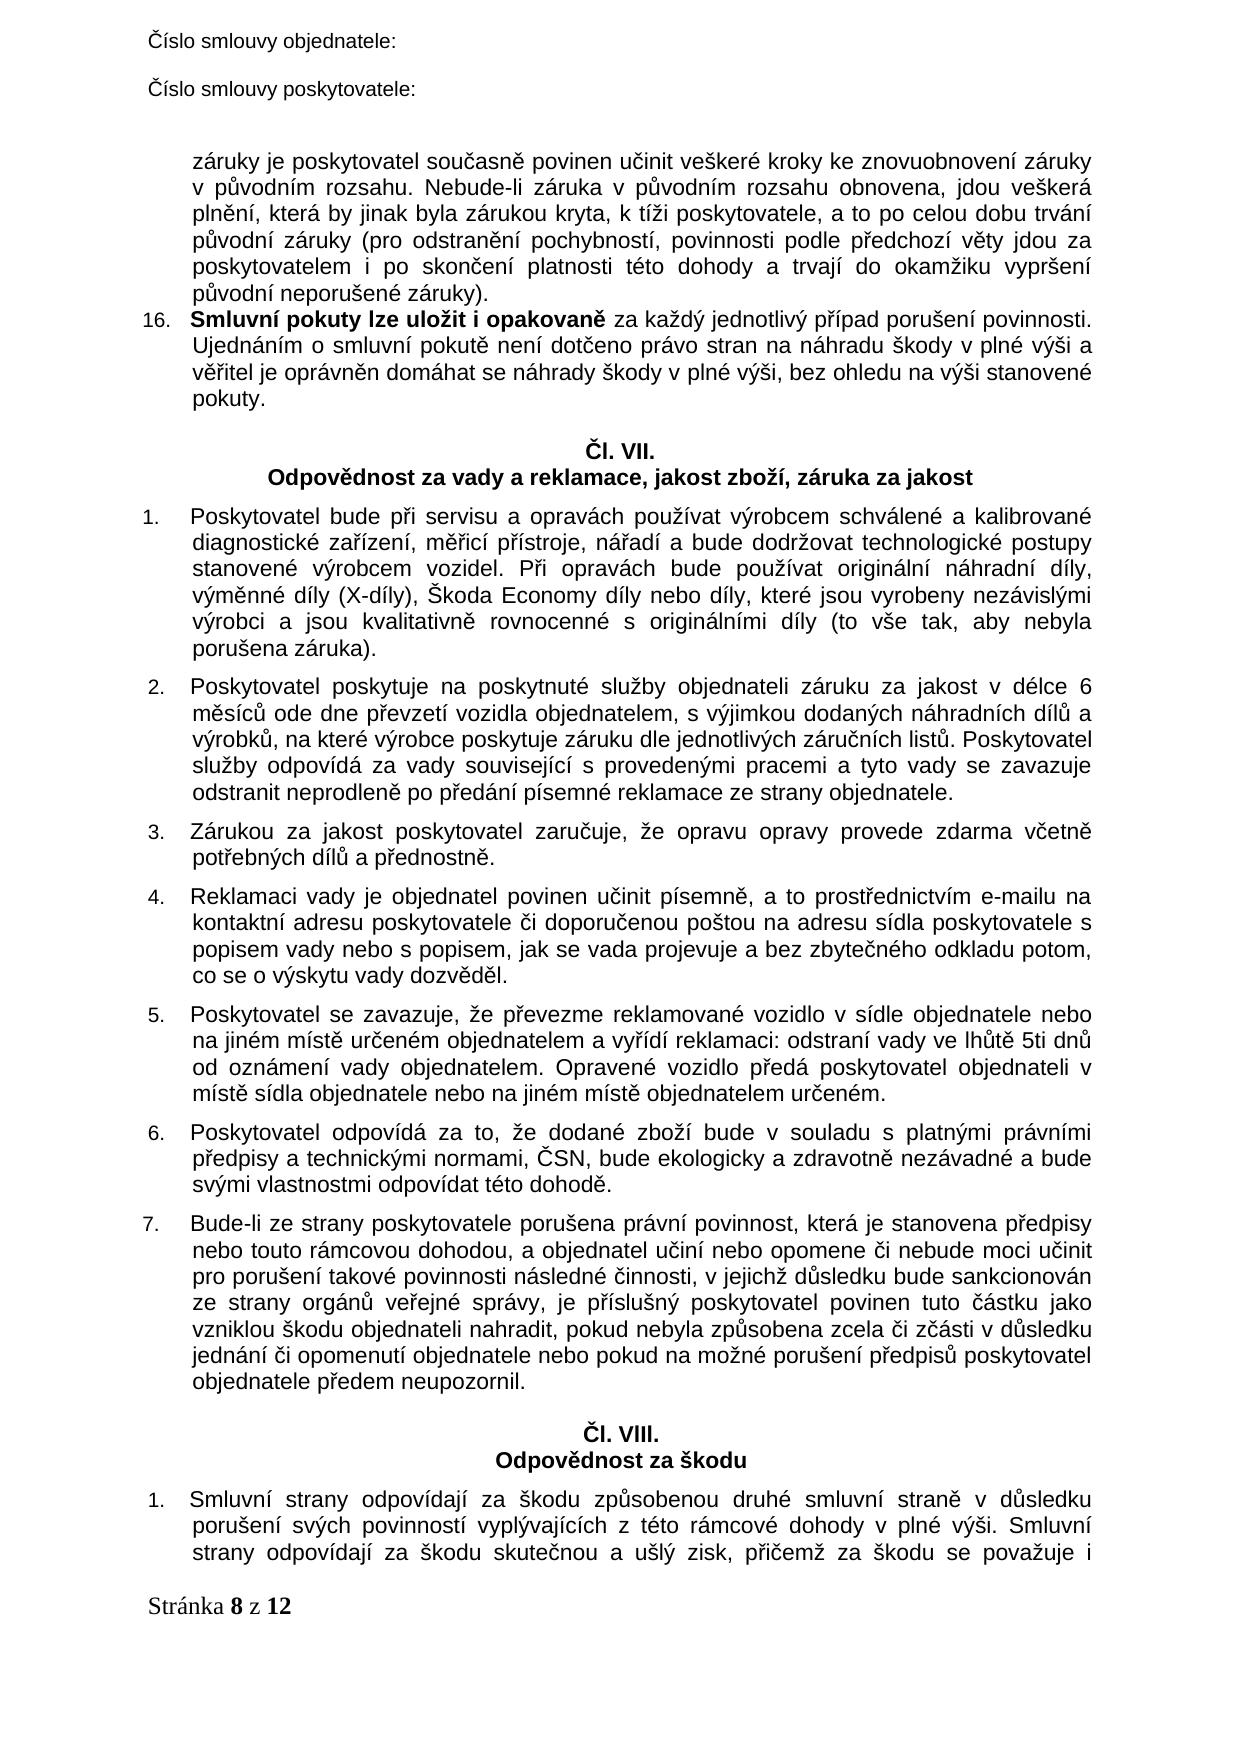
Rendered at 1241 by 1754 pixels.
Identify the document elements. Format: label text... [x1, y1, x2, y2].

list Poskytovatel bude při servisu a opravách používat výrobcem schválené a kalibrované diagnostické zařízení, měřicí přístroje, nářadí a bude dodržovat technologické postupy stanovené výrobcem vozidel. Při opravách bude používat originální náhradní díly, výměnné díly (X-díly), Škoda Economy díly nebo díly, které jsou vyrobeny nezávislými výrobci a jsou kvalitativně rovnocenné s originálními díly (to vše tak, aby nebyla porušena záruka). [142, 503, 1092, 661]
text Čl. VII. [148, 438, 1092, 464]
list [142, 148, 1092, 306]
list Zárukou za jakost poskytovatel zaručuje, že opravu opravy provede zdarma včetně potřebných dílů a přednostně. [148, 818, 1092, 871]
list Reklamaci vady je objednatel povinen učinit písemně, a to prostřednictvím e-mailu na kontaktní adresu poskytovatele či doporučenou poštou na adresu sídla poskytovatele s popisem vady nebo s popisem, jak se vada projevuje a bez zbytečného odkladu potom, co se o výskytu vady dozvěděl. [148, 883, 1092, 988]
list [148, 1486, 1092, 1565]
list Poskytovatel odpovídá za to, že dodané zboží bude v souladu s platnými právními předpisy a technickými normami, ČSN, bude ekologicky a zdravotně nezávadné a bude svými vlastnostmi odpovídat této dohodě. [148, 1119, 1092, 1198]
list Poskytovatel se zavazuje, že převezme reklamované vozidlo v sídle objednatele nebo na jiném místě určeném objednatelem a vyřídí reklamaci: odstraní vady ve lhůtě 5ti dnů od oznámení vady objednatelem. Opravené vozidlo předá poskytovatel objednateli v místě sídla objednatele nebo na jiném místě objednatelem určeném. [148, 1001, 1092, 1106]
list Bude-li ze strany poskytovatele porušena právní povinnost, která je stanovena předpisy nebo touto rámcovou dohodou, a objednatel učiní nebo opomene či nebude moci učinit pro porušení takové povinnosti následné činnosti, v jejichž důsledku bude sankcionován ze strany orgánů veřejné správy, je příslušný poskytovatel povinen tuto částku jako vzniklou škodu objednateli nahradit, pokud nebyla způsobena zcela či zčásti v důsledku jednání či opomenutí objednatele nebo pokud na možné porušení předpisů poskytovatel objednatele předem neupozornil. [142, 1210, 1092, 1395]
text Odpovědnost za vady a reklamace, jakost zboží, záruka za jakost [148, 464, 1092, 490]
list Poskytovatel poskytuje na poskytnuté služby objednateli záruku za jakost v délce 6 měsíců ode dne převzetí vozidla objednatelem, s výjimkou dodaných náhradních dílů a výrobků, na které výrobce poskytuje záruku dle jednotlivých záručních listů. Poskytovatel služby odpovídá za vady související s provedenými pracemi a tyto vady se zavazuje odstranit neprodleně po předání písemné reklamace ze strany objednatele. [148, 673, 1092, 805]
list Smluvní pokuty lze uložit i opakovaně za každý jednotlivý případ porušení povinnosti. Ujednáním o smluvní pokutě není dotčeno právo stran na náhradu škody v plné výši a věřitel je oprávněn domáhat se náhrady škody v plné výši, bez ohledu na výši stanovené pokuty. [142, 306, 1092, 411]
text Odpovědnost za škodu [150, 1447, 1092, 1474]
text Čl. VlIl. [150, 1421, 1092, 1447]
